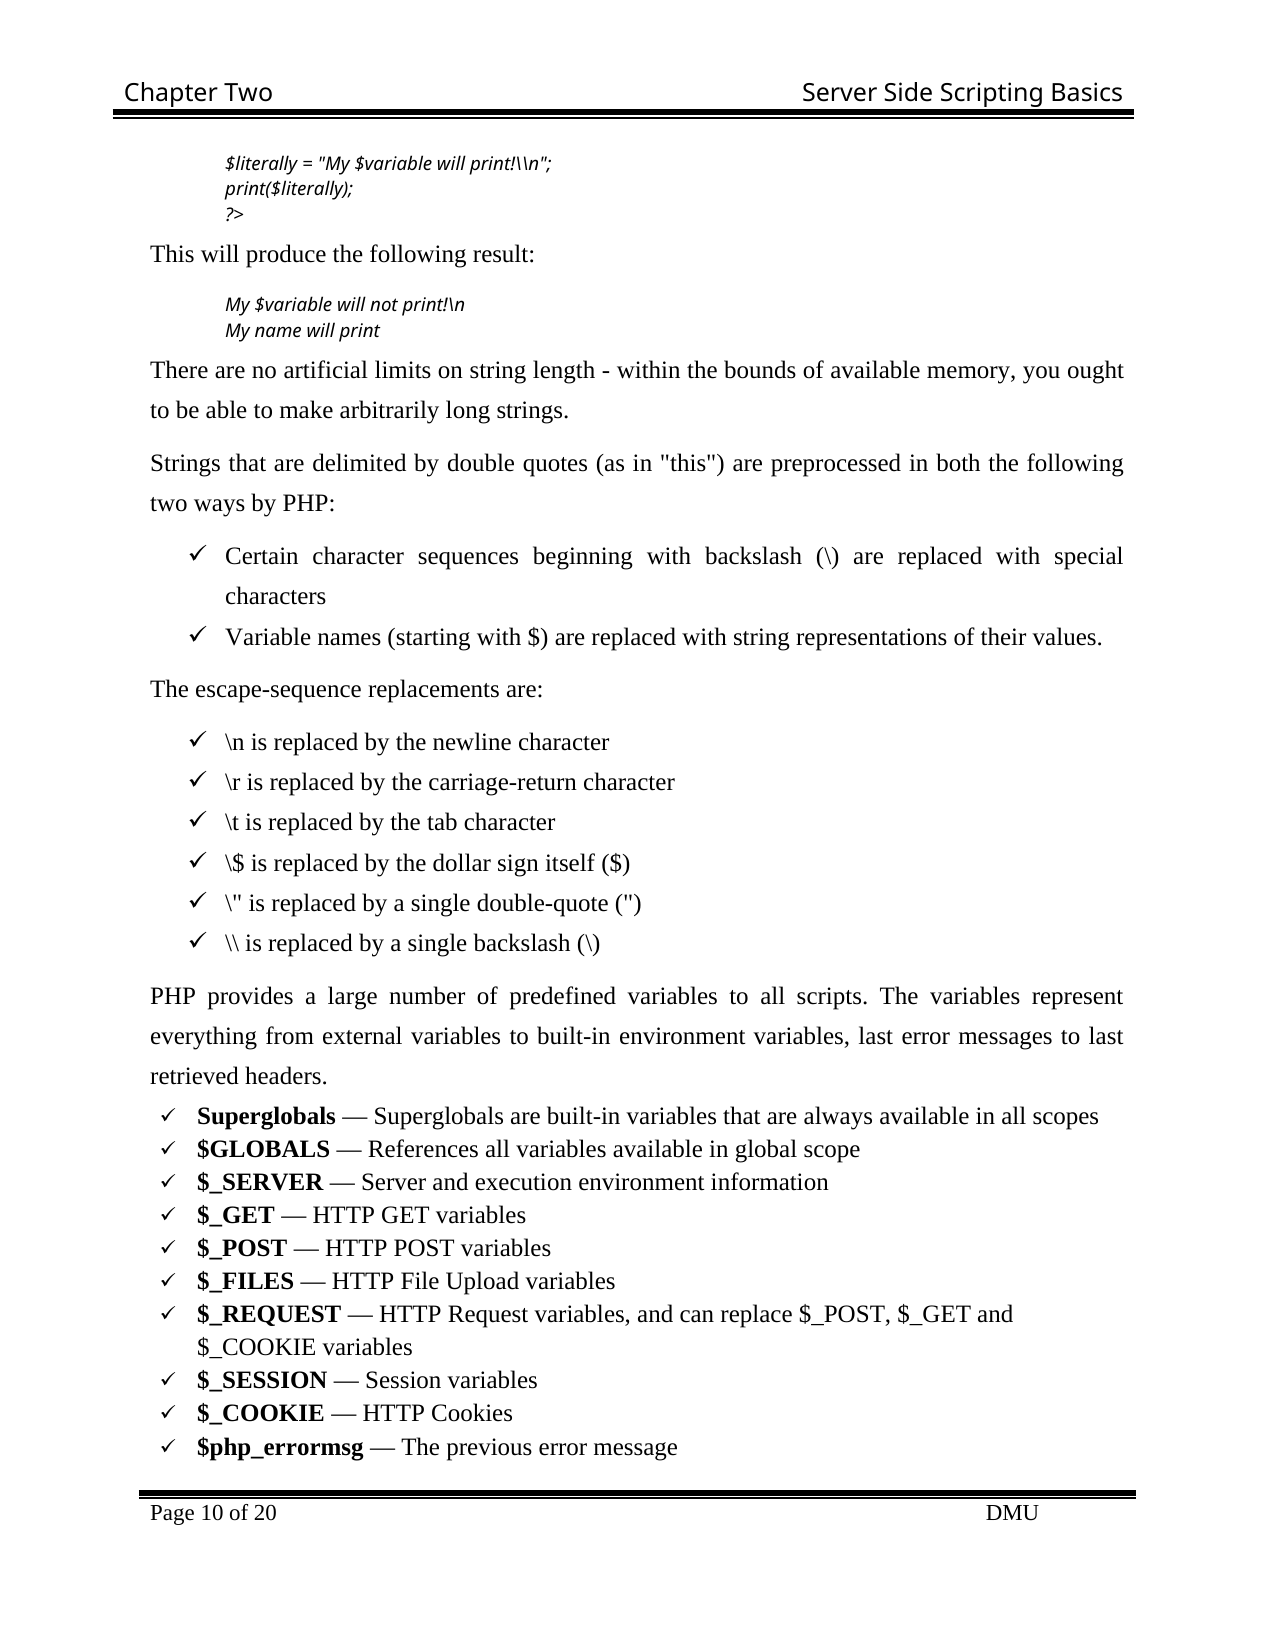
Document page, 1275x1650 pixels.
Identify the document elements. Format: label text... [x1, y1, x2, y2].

list $_COOKIE — HTTP Cookies [159, 1398, 1125, 1427]
list $_SESSION — Session variables [159, 1366, 1125, 1394]
text ?> [225, 201, 1125, 227]
list \r is replaced by the carriage-return character [187, 767, 1125, 796]
text My $variable will not print!\n [225, 292, 1125, 317]
list \" is replaced by a single double-quote (") [187, 888, 1125, 917]
text The escape-sequence replacements are: [150, 674, 1125, 703]
list Variable names (starting with $) are replaced with string representations of their values. [187, 622, 1125, 650]
list \$ is replaced by the dollar sign itself ($) [187, 848, 1125, 876]
text $literally = "My $variable will print!\\n"; [225, 150, 1125, 176]
list \t is replaced by the tab character [187, 807, 1125, 836]
list $php_errormsg — The previous error message [159, 1432, 1125, 1460]
list $_POST — HTTP POST variables [159, 1233, 1125, 1262]
list $_GET — HTTP GET variables [159, 1200, 1125, 1229]
text PHP provides a large number of predefined variables to all scripts. The variables represent everything from external variables to built-in environment variables, last error messages to last retrieved headers. [150, 981, 1125, 1090]
list $_REQUEST — HTTP Request variables, and can replace $_POST, $_GET and $_COOKIE variables [159, 1299, 1125, 1361]
text Strings that are delimited by double quotes (as in "this") are preprocessed in both the following two ways by PHP: [150, 448, 1125, 517]
list Certain character sequences beginning with backslash (\) are replaced with special characters [187, 541, 1125, 610]
list \n is replaced by the newline character [187, 727, 1125, 756]
list $_SERVER — Server and execution environment information [159, 1167, 1125, 1196]
list Superglobals — Superglobals are built-in variables that are always available in all scopes [159, 1101, 1125, 1130]
text print($literally); [225, 176, 1125, 201]
list $GLOBALS — References all variables available in global scope [159, 1134, 1125, 1163]
text This will produce the following result: [150, 239, 1125, 268]
list $_FILES — HTTP File Upload variables [159, 1266, 1125, 1295]
text There are no artificial limits on string length - within the bounds of available memory, you ought to be able to make arbitrarily long strings. [150, 355, 1125, 424]
text My name will print [225, 317, 1125, 343]
list \\ is replaced by a single backslash (\) [187, 928, 1125, 957]
